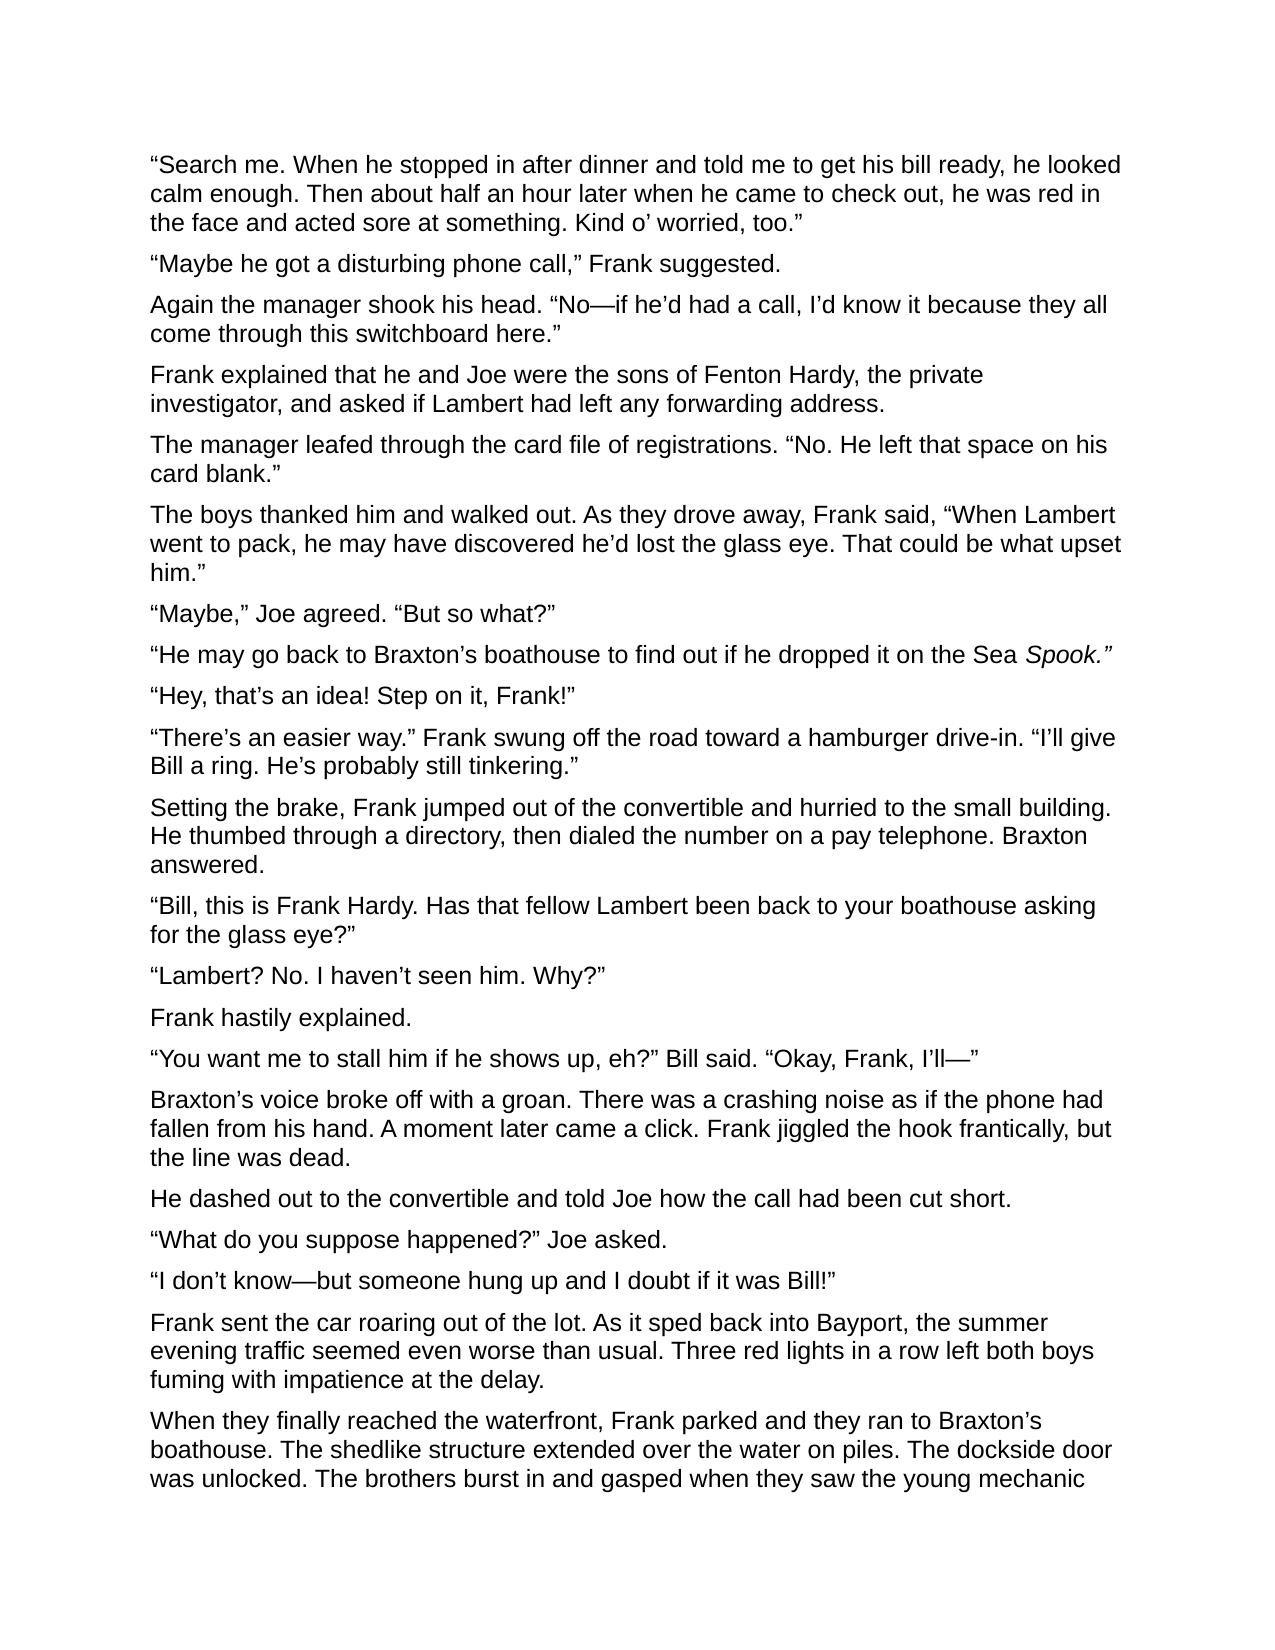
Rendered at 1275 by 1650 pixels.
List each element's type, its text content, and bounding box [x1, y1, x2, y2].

text He dashed out to the convertible and told Joe how the call had been cut short. [150, 1184, 1125, 1212]
text “Hey, that’s an idea! Step on it, Frank!” [150, 681, 1125, 710]
text “Search me. When he stopped in after dinner and told me to get his bill ready, he looked calm enough. Then about half an hour later when he came to check out, he was red in the face and acted sore at something. Kind o’ worried, too.” [150, 150, 1125, 236]
text “What do you suppose happened?” Joe asked. [150, 1225, 1125, 1254]
text The boys thanked him and walked out. As they drove away, Frank said, “When Lambert went to pack, he may have discovered he’d lost the glass eye. That could be what upset him.” [150, 500, 1125, 586]
text “Bill, this is Frank Hardy. Has that fellow Lambert been back to your boathouse asking for the glass eye?” [150, 891, 1125, 949]
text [150, 1406, 1125, 1492]
text “Lambert? No. I haven’t seen him. Why?” [150, 961, 1125, 990]
text “You want me to stall him if he shows up, eh?” Bill said. “Okay, Frank, I’ll—” [150, 1044, 1125, 1072]
text “Maybe he got a disturbing phone call,” Frank suggested. [150, 249, 1125, 277]
text “He may go back to Braxton’s boathouse to find out if he dropped it on the Sea Spook.” [150, 640, 1125, 669]
text “Maybe,” Joe agreed. “But so what?” [150, 599, 1125, 627]
text Braxton’s voice broke off with a groan. There was a crashing noise as if the phone had fallen from his hand. A moment later came a click. Frank jiggled the hook frantically, but the line was dead. [150, 1085, 1125, 1171]
text Frank hastily explained. [150, 1002, 1125, 1031]
text “I don’t know—but someone hung up and I doubt if it was Bill!” [150, 1266, 1125, 1295]
text “There’s an easier way.” Frank swung off the road toward a hamburger drive-in. “I’ll give Bill a ring. He’s probably still tinkering.” [150, 722, 1125, 780]
text Setting the brake, Frank jumped out of the convertible and hurried to the small building. He thumbed through a directory, then dialed the number on a pay telephone. Braxton answered. [150, 792, 1125, 879]
text Again the manager shook his head. “No—if he’d had a call, I’d know it because they all come through this switchboard here.” [150, 290, 1125, 347]
text Frank explained that he and Joe were the sons of Fenton Hardy, the private investigator, and asked if Lambert had left any forwarding address. [150, 360, 1125, 417]
text The manager leafed through the card file of registrations. “No. He left that space on his card blank.” [150, 430, 1125, 487]
text Frank sent the car roaring out of the lot. As it sped back into Bayport, the summer evening traffic seemed even worse than usual. Three red lights in a row left both boys fuming with impatience at the delay. [150, 1307, 1125, 1394]
